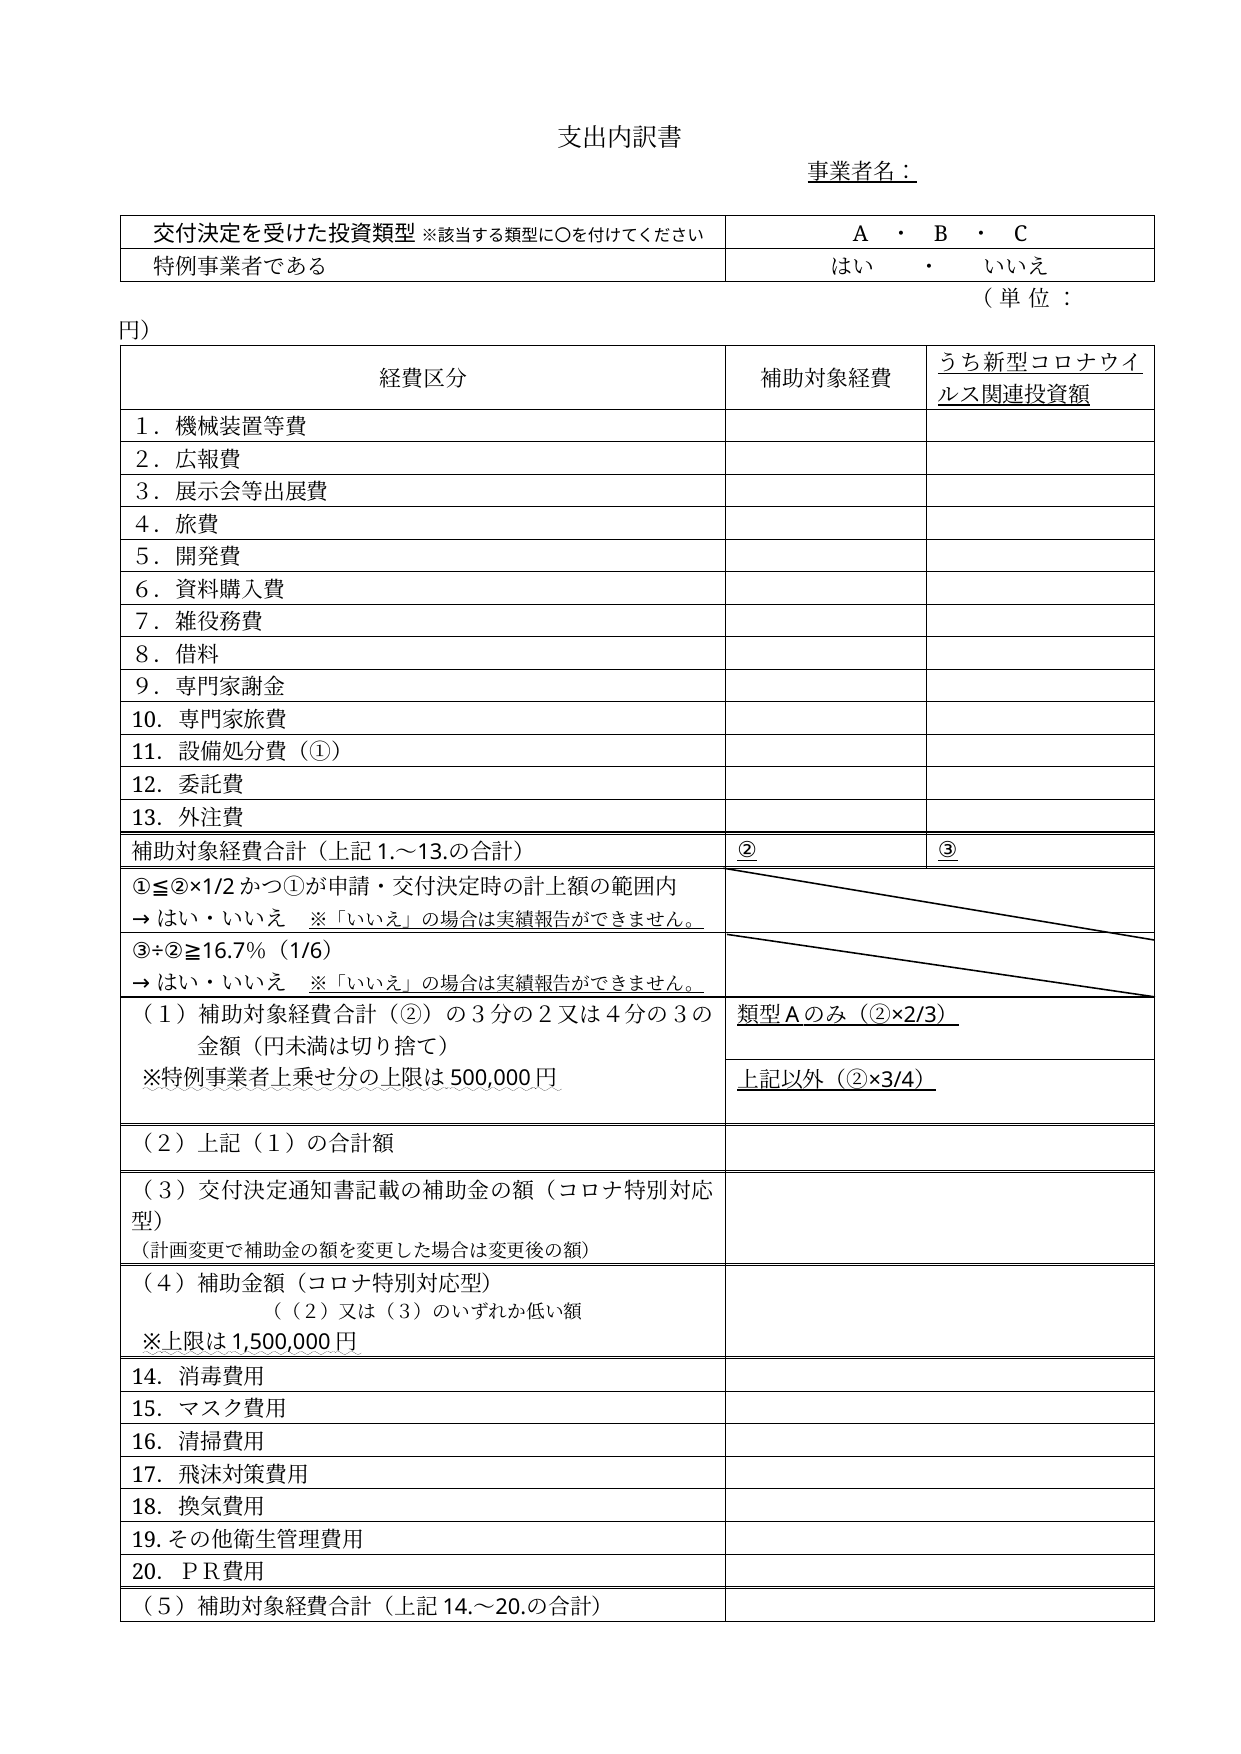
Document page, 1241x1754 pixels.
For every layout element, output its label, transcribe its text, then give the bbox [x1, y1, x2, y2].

table_cell （１）補助対象経費合計（②）の３分の２又は４分の３の金額（円未満は切り捨て） ※特例事業者上乗せ分の上限は500,000円 [121, 998, 725, 1123]
table_cell 17．飛沫対策費用 [121, 1457, 725, 1488]
table_cell [726, 540, 926, 571]
table_cell [726, 1457, 1154, 1488]
table_cell [726, 410, 926, 441]
table_cell [927, 507, 1154, 538]
table_cell [726, 637, 926, 668]
table_cell [927, 442, 1154, 473]
table_cell [927, 540, 1154, 571]
table_cell [927, 767, 1154, 799]
table_cell [726, 936, 1136, 996]
table_cell 12．委託費 [121, 767, 725, 799]
table_cell [726, 1173, 1154, 1263]
table_cell （４）補助金額（コロナ特別対応型） （（２）又は（３）のいずれか低い額 ※上限は1,500,000円 [121, 1266, 725, 1356]
table_cell ８．借料 [121, 637, 725, 668]
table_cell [121, 1589, 725, 1621]
table_cell [726, 442, 926, 473]
table_cell [927, 702, 1154, 733]
table_cell ４．旅費 [121, 507, 725, 538]
table_cell [726, 1266, 1154, 1356]
table_cell [927, 605, 1154, 636]
table_cell （３）交付決定通知書記載の補助金の額（コロナ特別対応型） （計画変更で補助金の額を変更した場合は変更後の額） [121, 1173, 725, 1263]
table_cell [726, 1424, 1154, 1456]
table_cell ２．広報費 [121, 442, 725, 473]
table_cell 特例事業者である [121, 249, 725, 281]
table_cell [726, 475, 926, 506]
table_cell ３．展示会等出展費 [121, 475, 725, 506]
table_cell 11．設備処分費（①） [121, 735, 725, 766]
table_cell 10．専門家旅費 [121, 702, 725, 733]
table_cell 19. その他衛生管理費用 [121, 1522, 725, 1553]
table_cell 15．マスク費用 [121, 1392, 725, 1423]
table_cell [726, 670, 926, 701]
table_cell ７．雑役務費 [121, 605, 725, 636]
text （単位：円） [118, 282, 1078, 344]
table_cell [927, 800, 1154, 831]
table_cell 16．清掃費用 [121, 1424, 725, 1456]
table_cell ③÷②≧16.7％（1/6） → はい・いいえ ※「いいえ」の場合は実績報告ができません。 [121, 933, 725, 996]
table_cell 14．消毒費用 [121, 1359, 725, 1391]
table_cell [726, 1555, 1154, 1586]
table_cell ６．資料購入費 [121, 572, 725, 603]
table_cell [726, 1522, 1154, 1553]
table_cell ①≦②×1/2かつ①が申請・交付決定時の計上額の範囲内 → はい・いいえ ※「いいえ」の場合は実績報告ができません。 [121, 869, 725, 932]
table_cell [726, 870, 1095, 932]
table_cell [726, 605, 926, 636]
table_cell [726, 767, 926, 799]
table_cell 13．外注費 [121, 800, 725, 831]
table_cell [726, 1589, 1154, 1621]
table_cell ③ [927, 835, 1154, 866]
table_cell [726, 1489, 1154, 1521]
text 支出内訳書 [118, 118, 1122, 154]
table_cell 補助対象経費合計（上記1.～13.の合計） [121, 835, 725, 866]
table_cell [726, 702, 926, 733]
table_cell ９．専門家謝金 [121, 670, 725, 701]
table_header A ・ B ・ C [726, 216, 1154, 248]
table_cell [726, 1126, 1154, 1170]
table_cell 類型Aのみ（②×2/3） [726, 998, 1154, 1059]
table_cell [927, 475, 1154, 506]
table_cell （２）上記（１）の合計額 [121, 1126, 725, 1170]
table_cell 上記以外（②×3/4） [726, 1060, 1154, 1123]
table_cell ５．開発費 [121, 540, 725, 571]
table_header うち新型コロナウイルス関連投資額 [927, 346, 1154, 408]
table_cell [927, 670, 1154, 701]
table_cell [726, 507, 926, 538]
text 事業者名： [118, 154, 1078, 186]
table_cell [726, 735, 926, 766]
table_cell [726, 1359, 1154, 1391]
table_cell ② [726, 835, 926, 866]
table_cell 18．換気費用 [121, 1489, 725, 1521]
table_header 交付決定を受けた投資類型 ※該当する類型に〇を付けてください [121, 216, 725, 248]
table_cell [927, 735, 1154, 766]
table_cell １．機械装置等費 [121, 410, 725, 441]
table_cell [726, 1392, 1154, 1423]
table_cell 20．ＰＲ費用 [121, 1555, 725, 1586]
table_header 経費区分 [121, 346, 725, 408]
table_cell [927, 637, 1154, 668]
table_cell [927, 410, 1154, 441]
table_cell [726, 800, 926, 831]
table_cell はい ・ いいえ [726, 249, 1154, 281]
table_cell [730, 933, 1154, 995]
table_cell [726, 572, 926, 603]
table_cell [927, 572, 1154, 603]
table_header 補助対象経費 [726, 346, 926, 408]
table_cell [739, 869, 1154, 932]
